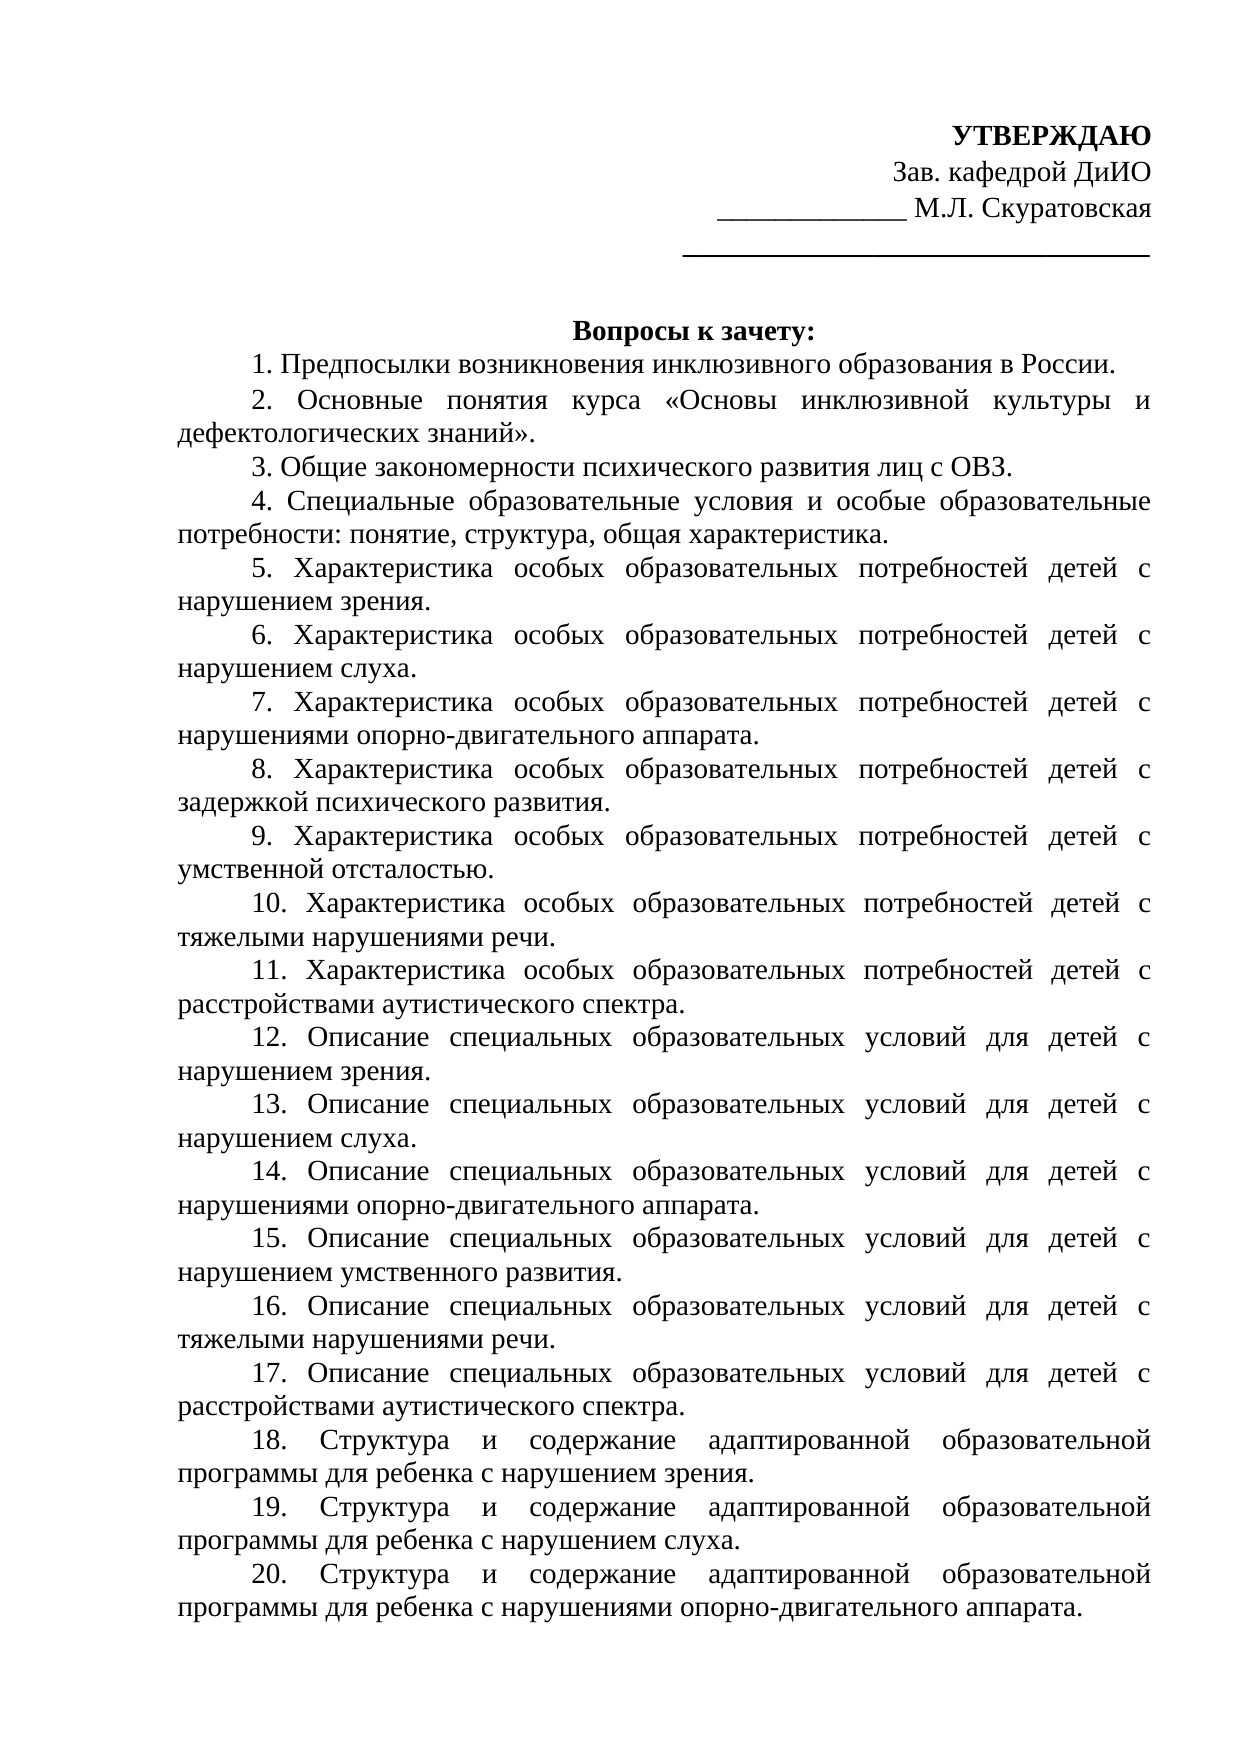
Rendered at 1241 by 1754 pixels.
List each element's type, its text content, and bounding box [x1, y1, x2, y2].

text 7. Характеристика особых образовательных потребностей детей с нарушениями опорно-двигательного аппарата. [177, 684, 1152, 751]
text 19. Структура и содержание адаптированной образовательной программы для ребенка с нарушением слуха. [177, 1489, 1152, 1556]
text 6. Характеристика особых образовательных потребностей детей с нарушением слуха. [177, 617, 1152, 684]
text 18. Структура и содержание адаптированной образовательной программы для ребенка с нарушением зрения. [177, 1422, 1152, 1489]
text 20. Структура и содержание адаптированной образовательной программы для ребенка с нарушениями опорно-двигательного аппарата. [177, 1556, 1152, 1623]
text 1. Предпосылки возникновения инклюзивного образования в России. [177, 346, 1152, 380]
text 12. Описание специальных образовательных условий для детей с нарушением зрения. [177, 1019, 1152, 1086]
text 9. Характеристика особых образовательных потребностей детей с умственной отсталостью. [177, 818, 1152, 885]
text 13. Описание специальных образовательных условий для детей с нарушением слуха. [177, 1086, 1152, 1153]
text 4. Специальные образовательные условия и особые образовательные потребности: понятие, структура, общая характеристика. [177, 483, 1152, 550]
text 3. Общие закономерности психического развития лиц с ОВЗ. [177, 449, 1152, 483]
text 14. Описание специальных образовательных условий для детей с нарушениями опорно-двигательного аппарата. [177, 1153, 1152, 1221]
text 8. Характеристика особых образовательных потребностей детей с задержкой психического развития. [177, 751, 1152, 818]
text 16. Описание специальных образовательных условий для детей с тяжелыми нарушениями речи. [177, 1288, 1152, 1355]
text 2. Основные понятия курса «Основы инклюзивной культуры и дефектологических знаний». [177, 382, 1152, 449]
text Вопросы к зачету: [177, 313, 1152, 346]
text 5. Характеристика особых образовательных потребностей детей с нарушением зрения. [177, 550, 1152, 617]
text 17. Описание специальных образовательных условий для детей с расстройствами аутистического спектра. [177, 1355, 1152, 1422]
text УТВЕРЖДАЮ [177, 118, 1152, 152]
text 15. Описание специальных образовательных условий для детей с нарушением умственного развития. [177, 1221, 1152, 1288]
text 11. Характеристика особых образовательных потребностей детей с расстройствами аутистического спектра. [177, 952, 1152, 1019]
text _____________ М.Л. Скуратовская [177, 190, 1152, 224]
text 10. Характеристика особых образовательных потребностей детей с тяжелыми нарушениями речи. [177, 885, 1152, 952]
text Зав. кафедрой ДиИО [177, 154, 1152, 188]
text ________________________________ [177, 227, 1152, 260]
